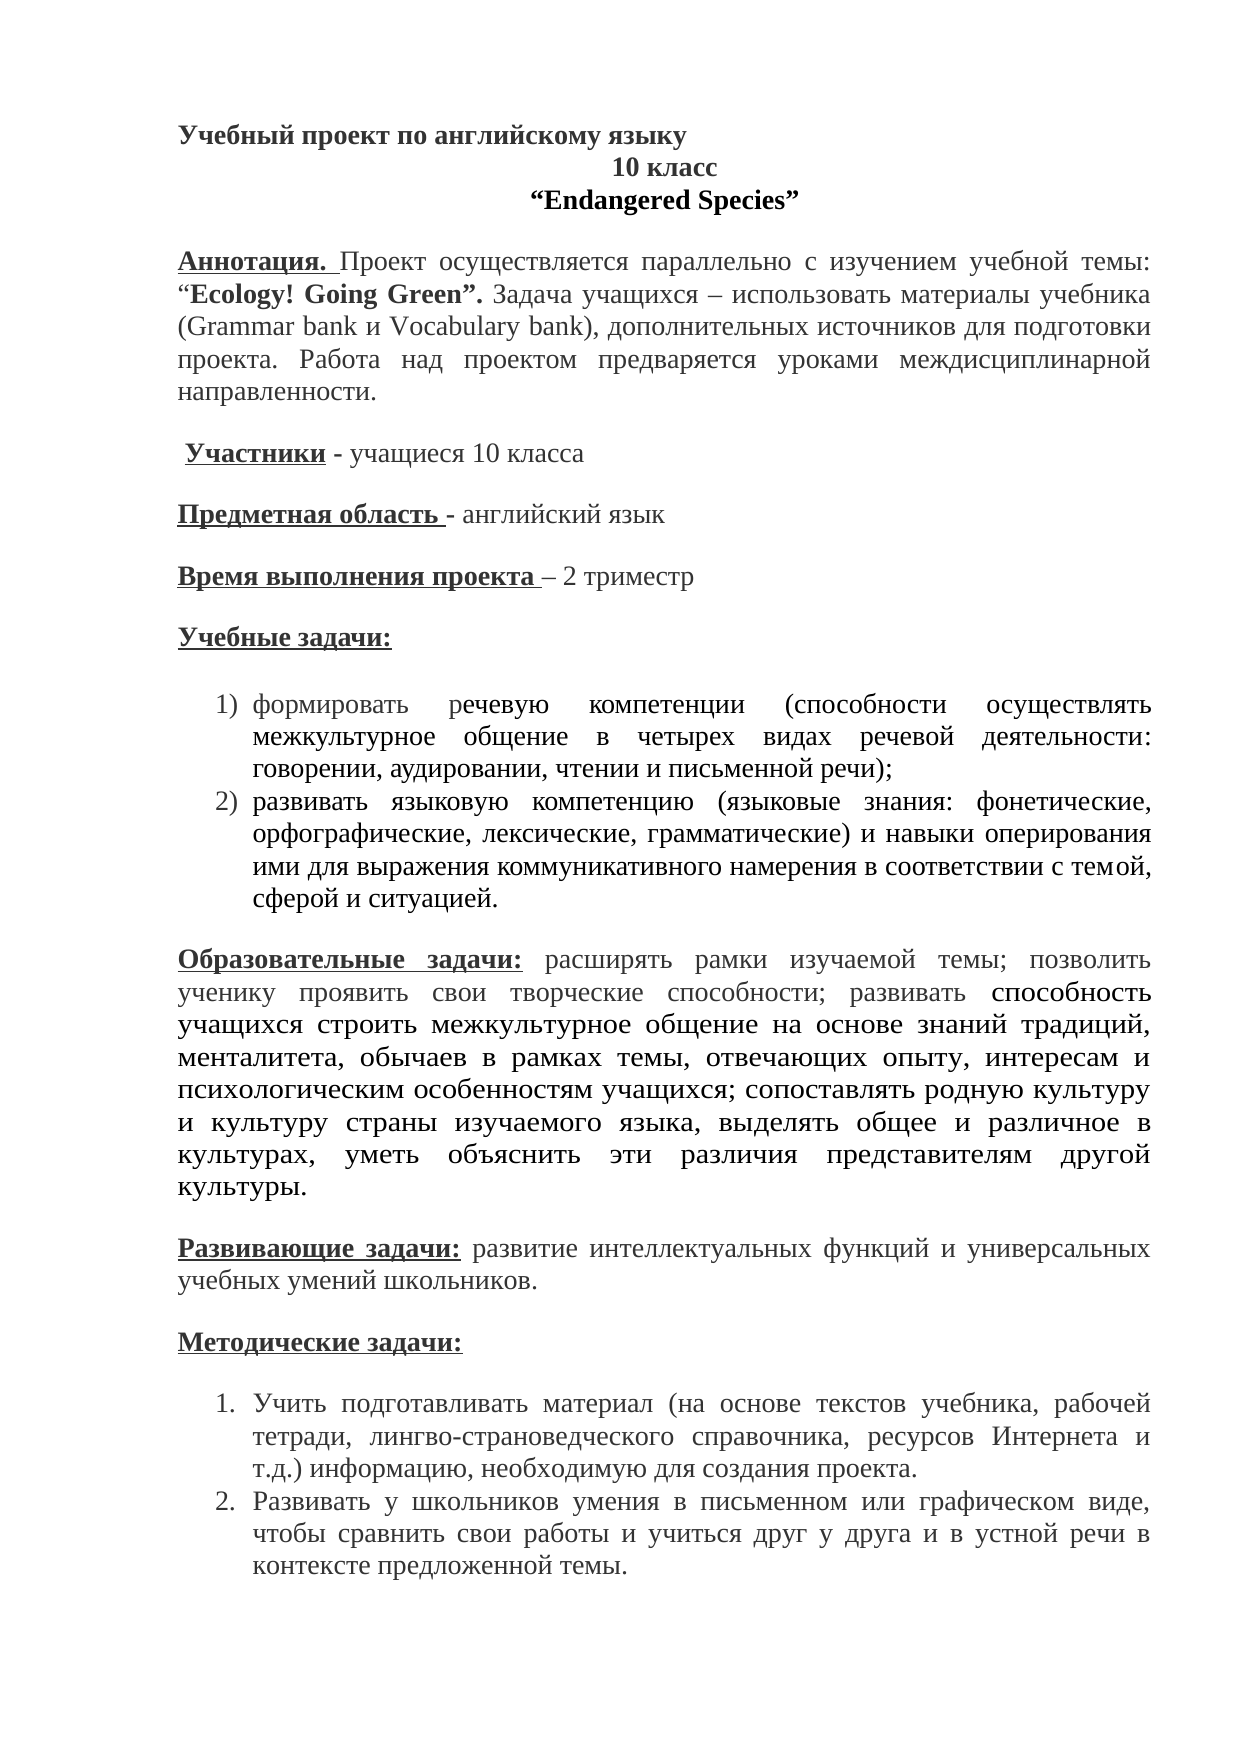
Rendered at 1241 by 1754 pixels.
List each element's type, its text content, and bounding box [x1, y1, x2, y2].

text Время выполнения проекта – 2 триместр [177, 559, 1152, 591]
text Предметная область - английский язык [177, 497, 1152, 529]
text Участники - учащиеся 10 класса [177, 436, 1152, 468]
text Методические задачи: [177, 1325, 1152, 1357]
list развивать языковую компетенцию (языковые знания: фонетические, орфографические, лексические, грамматические) и навыки оперирования ими для выражения коммуникативного намерения в соответствии с темой, сферой и ситуацией. [215, 784, 1152, 913]
text Учебный проект по английскому языку 10 класс “Endangered Species” [177, 118, 1152, 215]
text Развивающие задачи: развитие интеллектуальных функций и универсальных учебных умений школьников. [177, 1231, 1152, 1296]
text Учебные задачи: [177, 620, 1152, 653]
text Аннотация. Проект осуществляется параллельно с изучением учебной темы: “Ecology! Going Green”. Задача учащихся – использовать материалы учебника (Grammar bank и Vocabulary bank), дополнительных источников для подготовки проекта. Работа над проектом предваряется уроками междисциплинарной направленности. [177, 244, 1152, 406]
text Образовательные задачи: расширять рамки изучаемой темы; позволить ученику проявить свои творческие способности; развивать способность учащихся строить межкультурное общение на основе знаний традиций, менталитета, обычаев в рамках темы, отвечающих опыту, интересам и психологическим особенностям учащихся; сопоставлять родную культуру и культуру страны изучаемого языка, выделять общее и различное в культурах, уметь объяснить эти различия представителям другой культуры. [177, 943, 1152, 1202]
list Учить подготавливать материал (на основе текстов учебника, рабочей тетради, лингво-страноведческого справочника, ресурсов Интернета и т.д.) информацию, необходимую для создания проекта. [215, 1386, 1152, 1484]
list формировать речевую компетенции (способности осуществлять межкультурное общение в четырех видах речевой деятельности: говорении, аудировании, чтении и письменной речи); [215, 687, 1152, 784]
list Развивать у школьников умения в письменном или графическом виде, чтобы сравнить свои работы и учиться друг у друга и в устной речи в контексте предложенной темы. [215, 1484, 1152, 1581]
